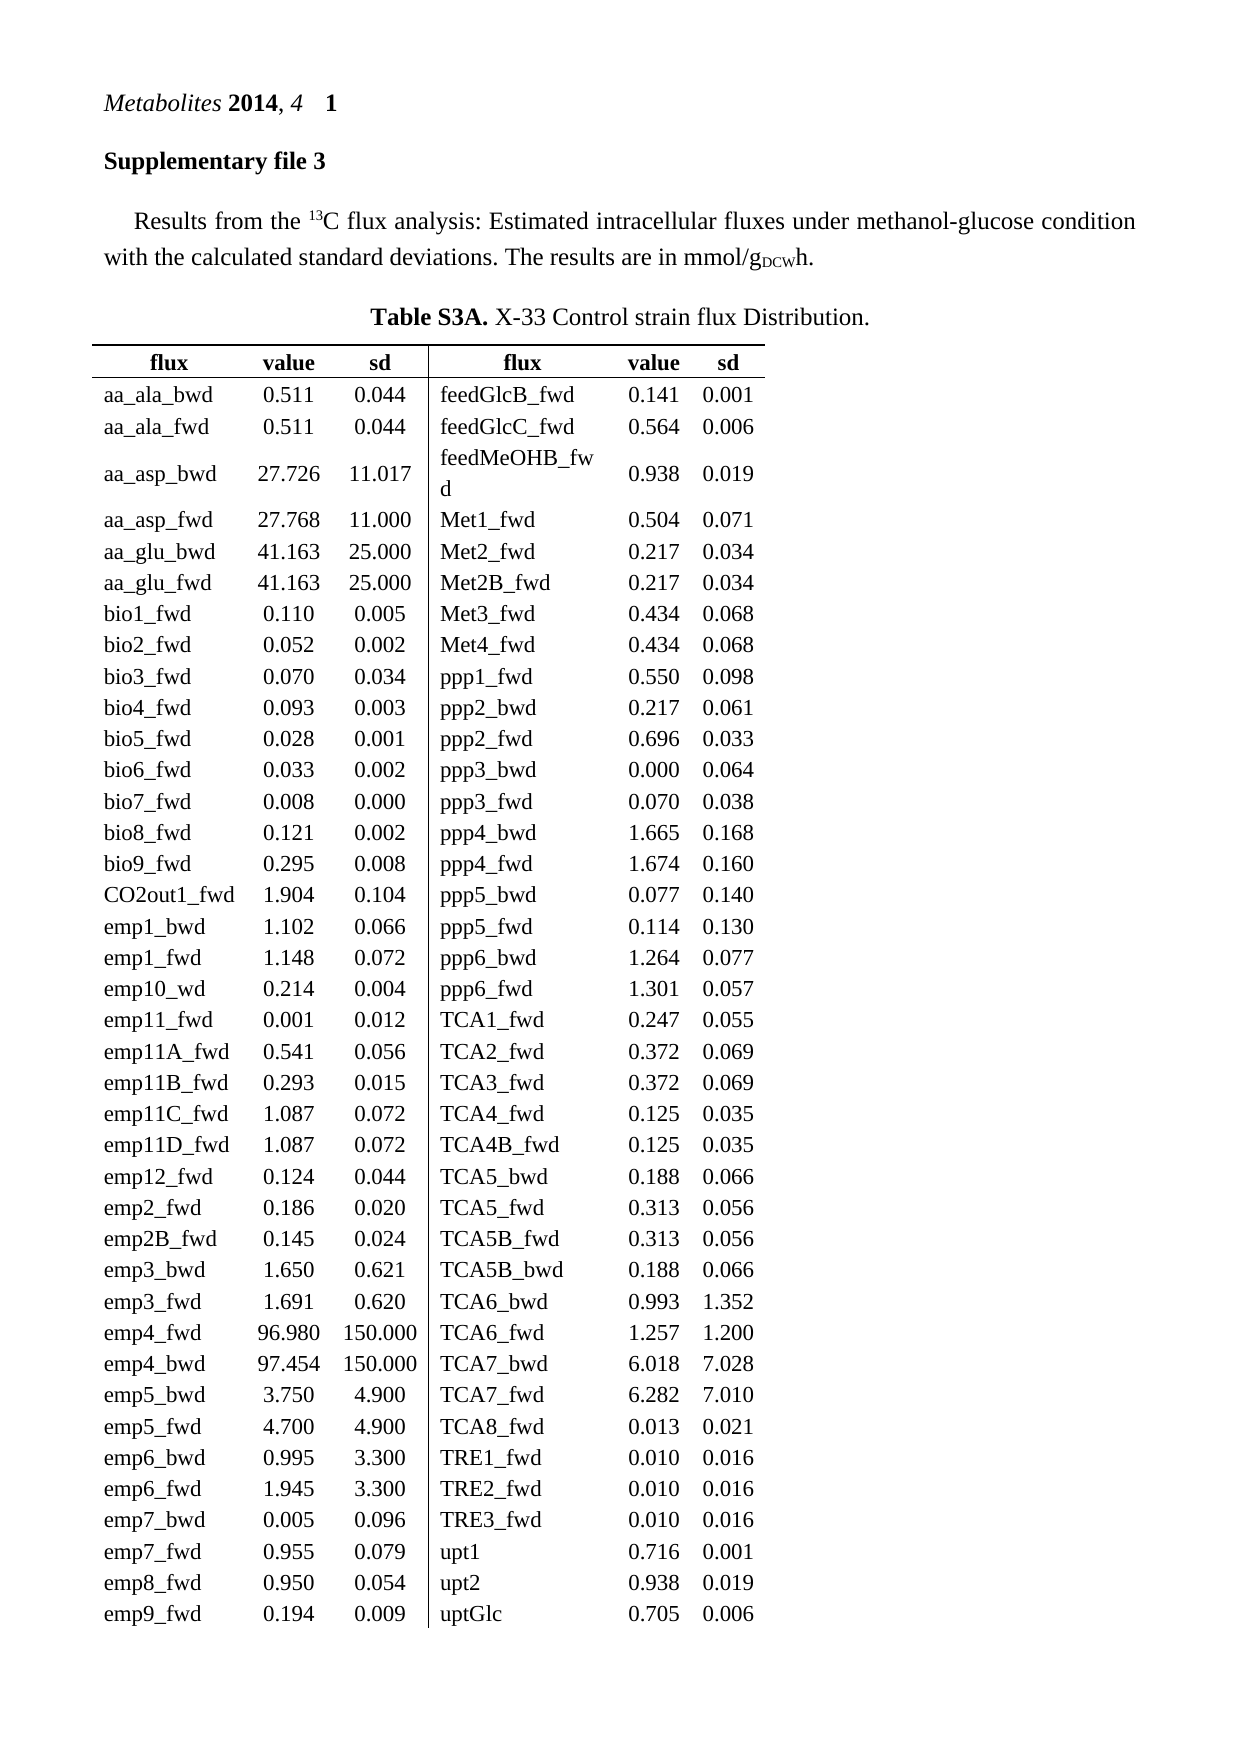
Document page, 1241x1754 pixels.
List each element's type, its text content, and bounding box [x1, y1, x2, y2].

table_cell 0.504 [616, 503, 691, 534]
table_cell 0.950 [246, 1565, 331, 1597]
table_cell 0.019 [691, 1565, 765, 1597]
table_cell 1.904 [246, 878, 331, 909]
table_cell 0.000 [331, 784, 428, 815]
table_cell 0.069 [691, 1034, 765, 1065]
table_cell emp11D_fwd [92, 1128, 246, 1159]
table_cell 0.001 [691, 378, 765, 409]
table_cell 0.145 [246, 1222, 331, 1253]
table_cell 6.018 [616, 1347, 691, 1378]
table_cell TRE3_fwd [429, 1503, 616, 1534]
table_header value [616, 346, 691, 377]
table_cell 0.188 [616, 1253, 691, 1284]
table_cell 0.005 [331, 597, 428, 628]
table_cell 0.028 [246, 722, 331, 753]
table_cell emp11B_fwd [92, 1065, 246, 1097]
table_cell 0.035 [691, 1128, 765, 1159]
table_cell 0.295 [246, 847, 331, 878]
table_cell 1.665 [616, 815, 691, 847]
table_cell 0.541 [246, 1034, 331, 1065]
list Supplementary file 3 [103, 146, 1137, 175]
table_cell bio1_fwd [92, 597, 246, 628]
table_cell 0.019 [691, 440, 765, 503]
table_cell 11.000 [331, 503, 428, 534]
table_cell emp3_fwd [92, 1284, 246, 1315]
table_cell 0.020 [331, 1190, 428, 1222]
table_cell 1.264 [616, 940, 691, 972]
table_cell emp4_fwd [92, 1315, 246, 1347]
table_cell 0.044 [331, 378, 428, 409]
table_cell TRE2_fwd [429, 1472, 616, 1503]
table_cell feedGlcC_fwd [429, 409, 616, 440]
table_cell TCA5_bwd [429, 1159, 616, 1190]
table_cell emp3_bwd [92, 1253, 246, 1284]
table_cell emp7_bwd [92, 1503, 246, 1534]
table_cell 0.093 [246, 690, 331, 722]
table_cell 0.186 [246, 1190, 331, 1222]
table_cell 0.160 [691, 847, 765, 878]
table_cell 0.077 [691, 940, 765, 972]
table_cell 0.013 [616, 1409, 691, 1440]
table_cell emp7_fwd [92, 1534, 246, 1565]
table_cell 3.300 [331, 1472, 428, 1503]
table_cell 0.716 [616, 1534, 691, 1565]
table_cell 0.114 [616, 909, 691, 940]
table_cell 0.056 [331, 1034, 428, 1065]
table_cell 0.064 [691, 753, 765, 784]
table_cell 4.900 [331, 1409, 428, 1440]
table_cell 0.217 [616, 565, 691, 597]
table_cell 0.008 [246, 784, 331, 815]
table_cell 0.124 [246, 1159, 331, 1190]
table_cell 0.511 [246, 409, 331, 440]
table_cell 0.550 [616, 659, 691, 690]
table_cell 0.072 [331, 1128, 428, 1159]
table_cell TCA6_bwd [429, 1284, 616, 1315]
table_cell 1.945 [246, 1472, 331, 1503]
table_cell 1.148 [246, 940, 331, 972]
table_cell 6.282 [616, 1378, 691, 1409]
table_cell 0.010 [616, 1472, 691, 1503]
table_cell 0.104 [331, 878, 428, 909]
table_cell 0.001 [246, 1003, 331, 1034]
table_cell uptGlc [429, 1597, 616, 1628]
table_cell 0.054 [331, 1565, 428, 1597]
table_cell ppp4_fwd [429, 847, 616, 878]
table_cell TCA1_fwd [429, 1003, 616, 1034]
table_cell 0.434 [616, 597, 691, 628]
table_cell aa_asp_bwd [92, 440, 246, 503]
table_cell 0.034 [691, 534, 765, 565]
table_cell 1.257 [616, 1315, 691, 1347]
table_cell 1.102 [246, 909, 331, 940]
table_cell 0.194 [246, 1597, 331, 1628]
table_cell 0.217 [616, 534, 691, 565]
table_cell 0.044 [331, 1159, 428, 1190]
table_cell aa_asp_fwd [92, 503, 246, 534]
table_cell bio2_fwd [92, 628, 246, 659]
table_cell 0.070 [246, 659, 331, 690]
table_cell 0.372 [616, 1065, 691, 1097]
table_cell 41.163 [246, 565, 331, 597]
table_header flux [92, 346, 246, 377]
table_cell 0.002 [331, 815, 428, 847]
table_cell 0.077 [616, 878, 691, 909]
table_cell bio7_fwd [92, 784, 246, 815]
table_cell 1.691 [246, 1284, 331, 1315]
table_cell 0.072 [331, 1097, 428, 1128]
table_cell 0.066 [331, 909, 428, 940]
table_cell 41.163 [246, 534, 331, 565]
table_cell ppp2_fwd [429, 722, 616, 753]
table_cell 0.993 [616, 1284, 691, 1315]
table_cell TCA5_fwd [429, 1190, 616, 1222]
table_cell ppp6_bwd [429, 940, 616, 972]
table_header value [246, 346, 331, 377]
table_cell 0.066 [691, 1253, 765, 1284]
table_cell 0.125 [616, 1128, 691, 1159]
table_cell 97.454 [246, 1347, 331, 1378]
table_cell 0.068 [691, 628, 765, 659]
table_cell 0.005 [246, 1503, 331, 1534]
table_cell 0.214 [246, 972, 331, 1003]
table_cell 1.650 [246, 1253, 331, 1284]
table_cell 0.016 [691, 1472, 765, 1503]
table_cell 0.070 [616, 784, 691, 815]
table_cell emp10_wd [92, 972, 246, 1003]
table_cell TCA4B_fwd [429, 1128, 616, 1159]
table_cell 0.620 [331, 1284, 428, 1315]
table_cell 150.000 [331, 1315, 428, 1347]
table_cell TCA6_fwd [429, 1315, 616, 1347]
table_cell bio6_fwd [92, 753, 246, 784]
table_cell 0.938 [616, 1565, 691, 1597]
table_cell 1.352 [691, 1284, 765, 1315]
table_cell 1.301 [616, 972, 691, 1003]
table_cell 0.247 [616, 1003, 691, 1034]
table_cell 0.096 [331, 1503, 428, 1534]
table_cell Met2B_fwd [429, 565, 616, 597]
table_cell 0.006 [691, 1597, 765, 1628]
table_cell 0.705 [616, 1597, 691, 1628]
table_cell TCA4_fwd [429, 1097, 616, 1128]
table_cell 0.313 [616, 1222, 691, 1253]
table_cell emp12_fwd [92, 1159, 246, 1190]
table_cell 0.434 [616, 628, 691, 659]
table_cell 0.696 [616, 722, 691, 753]
table_cell emp5_fwd [92, 1409, 246, 1440]
table_cell 0.071 [691, 503, 765, 534]
table_cell ppp2_bwd [429, 690, 616, 722]
table_cell 7.010 [691, 1378, 765, 1409]
table_cell emp1_fwd [92, 940, 246, 972]
table_cell 0.069 [691, 1065, 765, 1097]
table_cell 3.300 [331, 1440, 428, 1472]
table_cell 0.002 [331, 628, 428, 659]
table_cell 7.028 [691, 1347, 765, 1378]
table_cell 0.035 [691, 1097, 765, 1128]
table_cell 0.034 [691, 565, 765, 597]
table_cell 0.056 [691, 1222, 765, 1253]
table_cell Met2_fwd [429, 534, 616, 565]
table_cell 150.000 [331, 1347, 428, 1378]
table_cell emp5_bwd [92, 1378, 246, 1409]
table_cell 0.052 [246, 628, 331, 659]
table_cell 0.024 [331, 1222, 428, 1253]
table_cell 4.700 [246, 1409, 331, 1440]
table_cell 0.010 [616, 1503, 691, 1534]
table_cell ppp6_fwd [429, 972, 616, 1003]
table_cell 96.980 [246, 1315, 331, 1347]
table_cell 0.003 [331, 690, 428, 722]
table_cell 0.564 [616, 409, 691, 440]
table_cell 0.056 [691, 1190, 765, 1222]
table_cell 0.313 [616, 1190, 691, 1222]
table_cell TCA5B_fwd [429, 1222, 616, 1253]
table_cell aa_glu_bwd [92, 534, 246, 565]
table_cell emp6_fwd [92, 1472, 246, 1503]
table_cell 0.002 [331, 753, 428, 784]
table_cell 0.511 [246, 378, 331, 409]
table_cell 0.121 [246, 815, 331, 847]
text Results from the 13C flux analysis: Estimated intracellular fluxes under methanol-glucose condition with the calculated standard deviations. The results are in mmol/gDCWh. [103, 200, 1137, 271]
table_cell 0.015 [331, 1065, 428, 1097]
table_cell emp1_bwd [92, 909, 246, 940]
table_cell 0.001 [331, 722, 428, 753]
table_cell 0.938 [616, 440, 691, 503]
table_cell 0.068 [691, 597, 765, 628]
table_cell 11.017 [331, 440, 428, 503]
table_cell 0.141 [616, 378, 691, 409]
table_cell 1.087 [246, 1097, 331, 1128]
table_header sd [691, 346, 765, 377]
table_cell emp11A_fwd [92, 1034, 246, 1065]
table_cell 0.012 [331, 1003, 428, 1034]
table_cell 0.372 [616, 1034, 691, 1065]
table_cell 1.674 [616, 847, 691, 878]
table_cell 0.057 [691, 972, 765, 1003]
table_cell ppp5_fwd [429, 909, 616, 940]
table_cell upt2 [429, 1565, 616, 1597]
table_cell TCA8_fwd [429, 1409, 616, 1440]
table_cell 0.000 [616, 753, 691, 784]
table_cell 0.098 [691, 659, 765, 690]
table_cell 0.293 [246, 1065, 331, 1097]
table_cell 0.016 [691, 1503, 765, 1534]
table_cell emp2B_fwd [92, 1222, 246, 1253]
table_header sd [331, 346, 428, 377]
table_cell 0.034 [331, 659, 428, 690]
table_cell TCA3_fwd [429, 1065, 616, 1097]
table_cell 0.140 [691, 878, 765, 909]
table_header flux [429, 346, 616, 377]
table_cell 27.726 [246, 440, 331, 503]
table_cell TCA5B_bwd [429, 1253, 616, 1284]
table_cell 0.125 [616, 1097, 691, 1128]
table_cell TCA7_bwd [429, 1347, 616, 1378]
table_cell 0.044 [331, 409, 428, 440]
table_cell 0.079 [331, 1534, 428, 1565]
table_cell 0.055 [691, 1003, 765, 1034]
table_cell 0.016 [691, 1440, 765, 1472]
table_cell TRE1_fwd [429, 1440, 616, 1472]
table_cell TCA2_fwd [429, 1034, 616, 1065]
table_cell 1.087 [246, 1128, 331, 1159]
table_cell feedMeOHB_fwd [429, 440, 616, 503]
table_cell ppp4_bwd [429, 815, 616, 847]
table_cell 0.110 [246, 597, 331, 628]
table_cell 0.066 [691, 1159, 765, 1190]
table_cell 0.188 [616, 1159, 691, 1190]
table_cell aa_ala_fwd [92, 409, 246, 440]
table_cell 0.009 [331, 1597, 428, 1628]
table_cell Met3_fwd [429, 597, 616, 628]
table_cell 0.021 [691, 1409, 765, 1440]
table_cell bio3_fwd [92, 659, 246, 690]
table_cell 0.955 [246, 1534, 331, 1565]
table_cell 27.768 [246, 503, 331, 534]
table_cell aa_glu_fwd [92, 565, 246, 597]
table_cell 0.033 [246, 753, 331, 784]
table_cell 0.621 [331, 1253, 428, 1284]
table_cell 1.200 [691, 1315, 765, 1347]
table_cell emp9_fwd [92, 1597, 246, 1628]
table_cell 0.061 [691, 690, 765, 722]
table_cell 0.008 [331, 847, 428, 878]
table_cell 0.033 [691, 722, 765, 753]
table_cell bio9_fwd [92, 847, 246, 878]
table_cell ppp3_bwd [429, 753, 616, 784]
table_cell bio8_fwd [92, 815, 246, 847]
table_cell 0.001 [691, 1534, 765, 1565]
table_cell bio4_fwd [92, 690, 246, 722]
table_cell 0.217 [616, 690, 691, 722]
table_cell 0.168 [691, 815, 765, 847]
table_cell emp2_fwd [92, 1190, 246, 1222]
table_cell 0.130 [691, 909, 765, 940]
text Table S3A. X-33 Control strain flux Distribution. [162, 296, 1078, 331]
table_cell 0.004 [331, 972, 428, 1003]
table_cell 25.000 [331, 565, 428, 597]
table_cell emp6_bwd [92, 1440, 246, 1472]
table_cell bio5_fwd [92, 722, 246, 753]
table_cell 0.995 [246, 1440, 331, 1472]
table_cell 0.006 [691, 409, 765, 440]
table_cell emp11_fwd [92, 1003, 246, 1034]
table_cell feedGlcB_fwd [429, 378, 616, 409]
table_cell 25.000 [331, 534, 428, 565]
table_cell 0.010 [616, 1440, 691, 1472]
table_cell TCA7_fwd [429, 1378, 616, 1409]
table_cell 0.072 [331, 940, 428, 972]
table_cell aa_ala_bwd [92, 378, 246, 409]
table_cell emp8_fwd [92, 1565, 246, 1597]
table_cell 4.900 [331, 1378, 428, 1409]
table_cell upt1 [429, 1534, 616, 1565]
table_cell 3.750 [246, 1378, 331, 1409]
table_cell Met4_fwd [429, 628, 616, 659]
table_cell ppp1_fwd [429, 659, 616, 690]
table_cell ppp5_bwd [429, 878, 616, 909]
table_cell CO2out1_fwd [92, 878, 246, 909]
table_cell 0.038 [691, 784, 765, 815]
table_cell ppp3_fwd [429, 784, 616, 815]
table_cell Met1_fwd [429, 503, 616, 534]
table_cell emp4_bwd [92, 1347, 246, 1378]
table_cell emp11C_fwd [92, 1097, 246, 1128]
